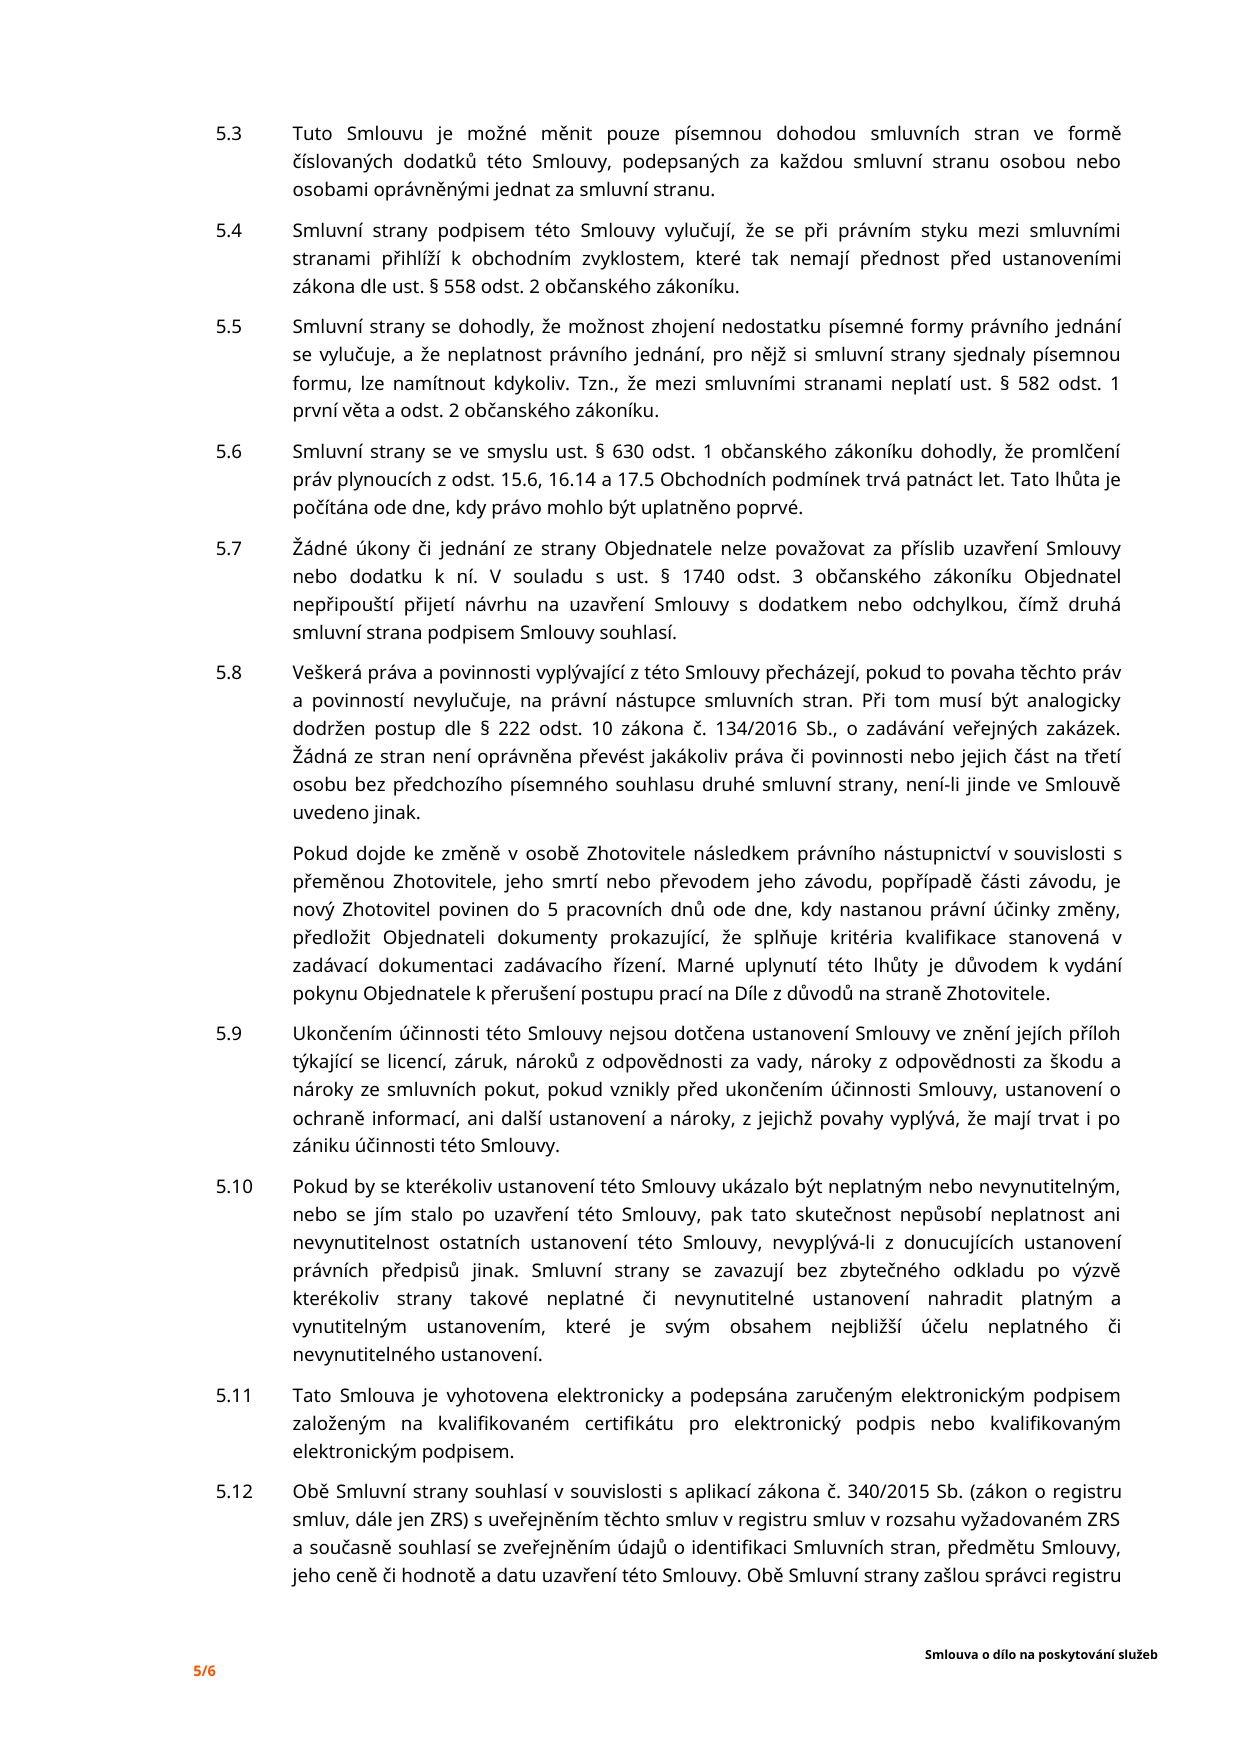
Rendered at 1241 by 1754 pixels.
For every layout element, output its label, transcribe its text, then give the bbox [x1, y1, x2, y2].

text Pokud by se kterékoliv ustanovení této Smlouvy ukázalo být neplatným nebo nevynutitelným, nebo se jím stalo po uzavření této Smlouvy, pak tato skutečnost nepůsobí neplatnost ani nevynutitelnost ostatních ustanovení této Smlouvy, nevyplývá-li z donucujících ustanovení právních předpisů jinak. Smluvní strany se zavazují bez zbytečného odkladu po výzvě kterékoliv strany takové neplatné či nevynutitelné ustanovení nahradit platným a vynutitelným ustanovením, které je svým obsahem nejbližší účelu neplatného či nevynutitelného ustanovení. [216, 1173, 1122, 1367]
text Tuto Smlouvu je možné měnit pouze písemnou dohodou smluvních stran ve formě číslovaných dodatků této Smlouvy, podepsaných za každou smluvní stranu osobou nebo osobami oprávněnými jednat za smluvní stranu. [216, 121, 1122, 202]
text Ukončením účinnosti této Smlouvy nejsou dotčena ustanovení Smlouvy ve znění jejích příloh týkající se licencí, záruk, nároků z odpovědnosti za vady, nároky z odpovědnosti za škodu a nároky ze smluvních pokut, pokud vznikly před ukončením účinnosti Smlouvy, ustanovení o ochraně informací, ani další ustanovení a nároky, z jejichž povahy vyplývá, že mají trvat i po zániku účinnosti této Smlouvy. [216, 1021, 1122, 1158]
text Žádné úkony či jednání ze strany Objednatele nelze považovat za příslib uzavření Smlouvy nebo dodatku k ní. V souladu s ust. § 1740 odst. 3 občanského zákoníku Objednatel nepřipouští přijetí návrhu na uzavření Smlouvy s dodatkem nebo odchylkou, čímž druhá smluvní strana podpisem Smlouvy souhlasí. [216, 535, 1122, 644]
text Smluvní strany se dohodly, že možnost zhojení nedostatku písemné formy právního jednání se vylučuje, a že neplatnost právního jednání, pro nějž si smluvní strany sjednaly písemnou formu, lze namítnout kdykoliv. Tzn., že mezi smluvními stranami neplatí ust. § 582 odst. 1 první věta a odst. 2 občanského zákoníku. [216, 314, 1122, 423]
text Smluvní strany se ve smyslu ust. § 630 odst. 1 občanského zákoníku dohodly, že promlčení práv plynoucích z odst. 15.6, 16.14 a 17.5 Obchodních podmínek trvá patnáct let. Tato lhůta je počítána ode dne, kdy právo mohlo být uplatněno poprvé. [216, 438, 1122, 520]
list Pokud dojde ke změně v osobě Zhotovitele následkem právního nástupnictví v souvislosti s přeměnou Zhotovitele, jeho smrtí nebo převodem jeho závodu, popřípadě části závodu, je nový Zhotovitel povinen do 5 pracovních dnů ode dne, kdy nastanou právní účinky změny, předložit Objednateli dokumenty prokazující, že splňuje kritéria kvalifikace stanovená v zadávací dokumentaci zadávacího řízení. Marné uplynutí této lhůty je důvodem k vydání pokynu Objednatele k přerušení postupu prací na Díle z důvodů na straně Zhotovitele. [292, 840, 1122, 1006]
list Veškerá práva a povinnosti vyplývající z této Smlouvy přecházejí, pokud to povaha těchto práv a povinností nevylučuje, na právní nástupce smluvních stran. Při tom musí být analogicky dodržen postup dle § 222 odst. 10 zákona č. 134/2016 Sb., o zadávání veřejných zakázek. Žádná ze stran není oprávněna převést jakákoliv práva či povinnosti nebo jejich část na třetí osobu bez předchozího písemného souhlasu druhé smluvní strany, není-li jinde ve Smlouvě uvedeno jinak. [216, 659, 1122, 825]
text Tato Smlouva je vyhotovena elektronicky a podepsána zaručeným elektronickým podpisem založeným na kvalifikovaném certifikátu pro elektronický podpis nebo kvalifikovaným elektronickým podpisem. [216, 1382, 1122, 1463]
text Smluvní strany podpisem této Smlouvy vylučují, že se při právním styku mezi smluvními stranami přihlíží k obchodním zvyklostem, které tak nemají přednost před ustanoveními zákona dle ust. § 558 odst. 2 občanského zákoníku. [216, 217, 1122, 299]
